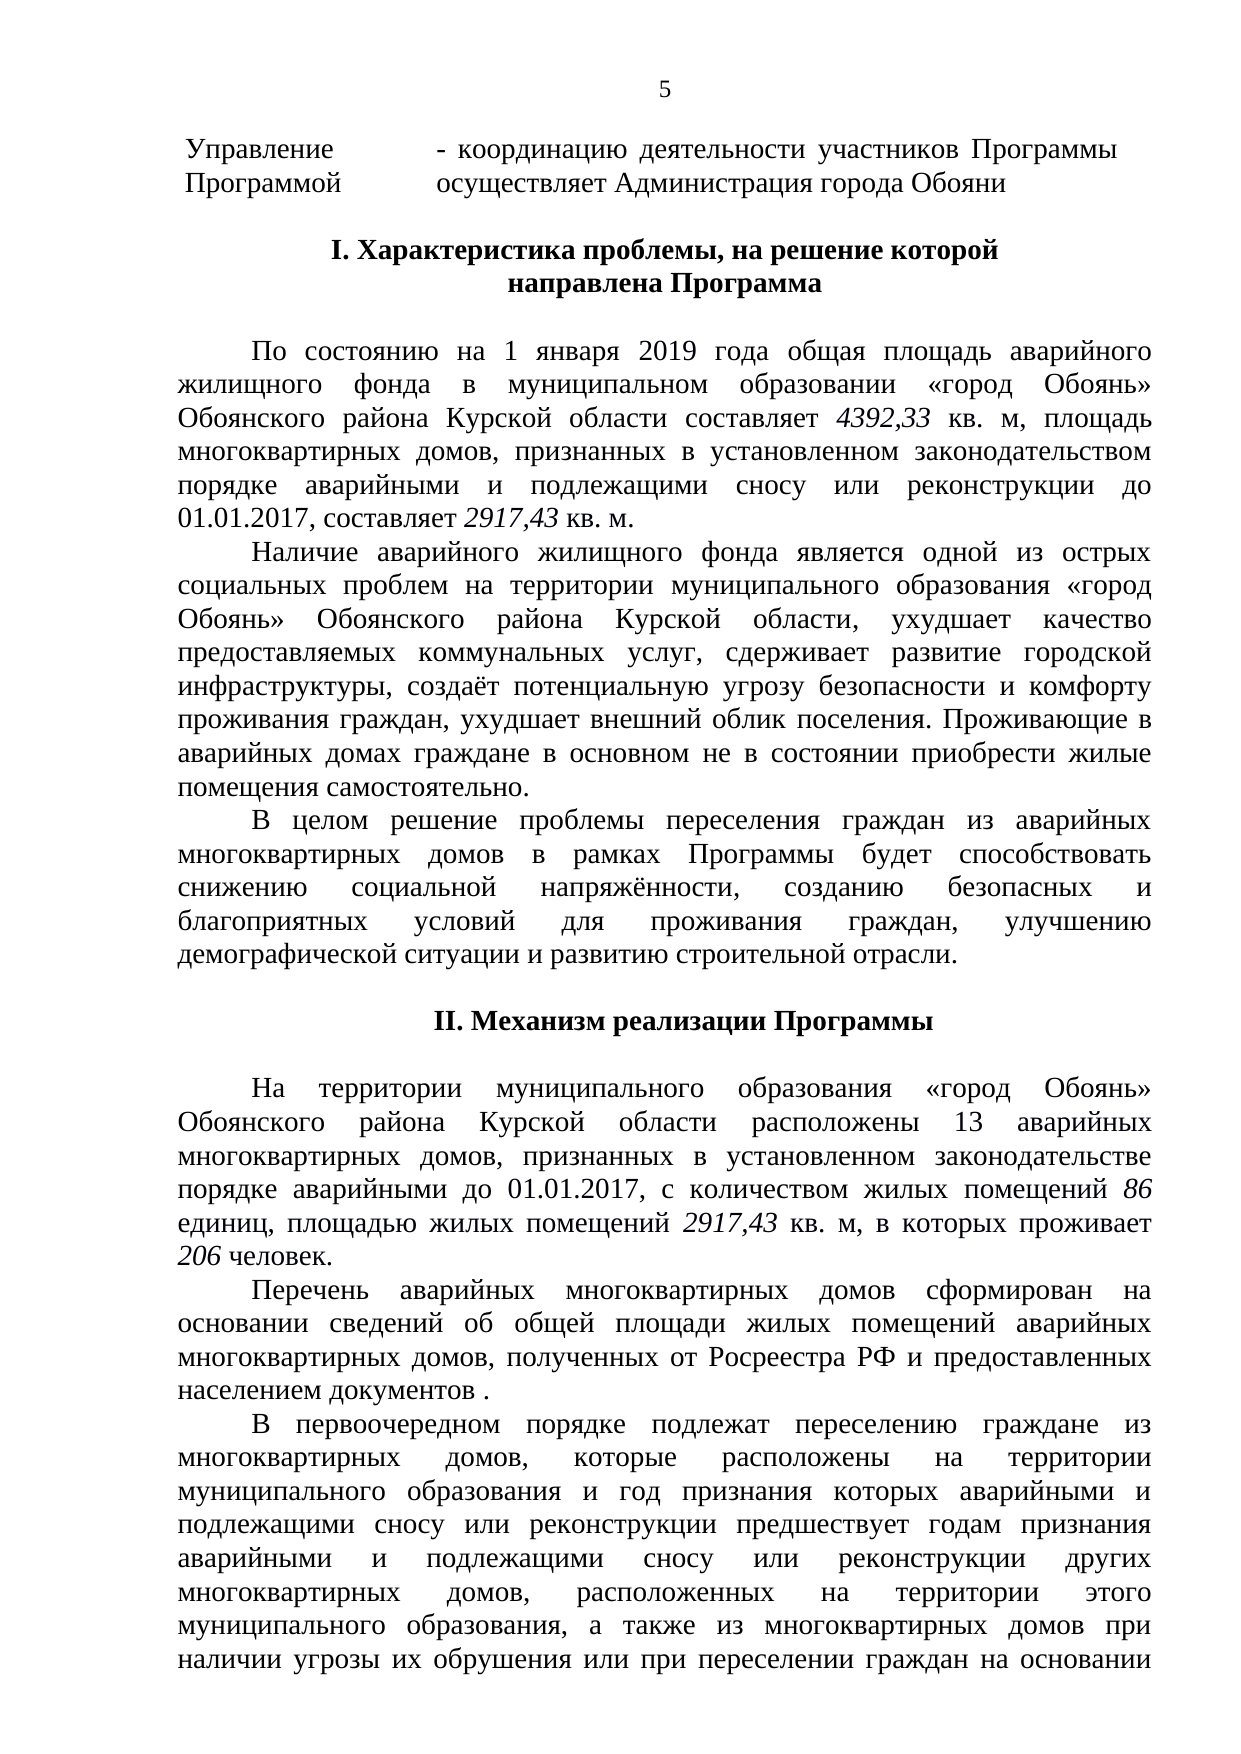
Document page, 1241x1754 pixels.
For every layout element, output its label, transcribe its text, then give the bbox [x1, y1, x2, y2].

text В целом решение проблемы переселения граждан из аварийных многоквартирных домов в рамках Программы будет способствовать снижению социальной напряжённости, созданию безопасных и благоприятных условий для проживания граждан, улучшению демографической ситуации и развитию строительной отрасли. [177, 802, 1152, 970]
list На территории муниципального образования «город Обоянь» Обоянского района Курской области расположены 13 аварийных многоквартирных домов, признанных в установленном законодательстве порядке аварийными до 01.01.2017, с количеством жилых помещений 86 единиц, площадью жилых помещений 2917,43 кв. м, в которых проживает 206 человек. [177, 1071, 1152, 1272]
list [177, 1406, 1152, 1674]
text I. Характеристика проблемы, на решение которой [177, 232, 1152, 266]
table_cell Управление Программой [177, 131, 429, 198]
table_cell - координацию деятельности участников Программы осуществляет Администрация города Обояни [429, 131, 1125, 198]
text Наличие аварийного жилищного фонда является одной из острых социальных проблем на территории муниципального образования «город Обоянь» Обоянского района Курской области, ухудшает качество предоставляемых коммунальных услуг, сдерживает развитие городской инфраструктуры, создаёт потенциальную угрозу безопасности и комфорту проживания граждан, ухудшает внешний облик поселения. Проживающие в аварийных домах граждане в основном не в состоянии приобрести жилые помещения самостоятельно. [177, 534, 1152, 802]
text II. Механизм реализации Программы [215, 1003, 1152, 1037]
text направлена Программа [177, 266, 1152, 299]
text По состоянию на 1 января 2019 года общая площадь аварийного жилищного фонда в муниципальном образовании «город Обоянь» Обоянского района Курской области составляет 4392,33 кв. м, площадь многоквартирных домов, признанных в установленном законодательством порядке аварийными и подлежащими сносу или реконструкции до 01.01.2017, составляет 2917,43 кв. м. [177, 333, 1152, 534]
text Перечень аварийных многоквартирных домов сформирован на основании сведений об общей площади жилых помещений аварийных многоквартирных домов, полученных от Росреестра РФ и предоставленных населением документов . [177, 1272, 1152, 1406]
